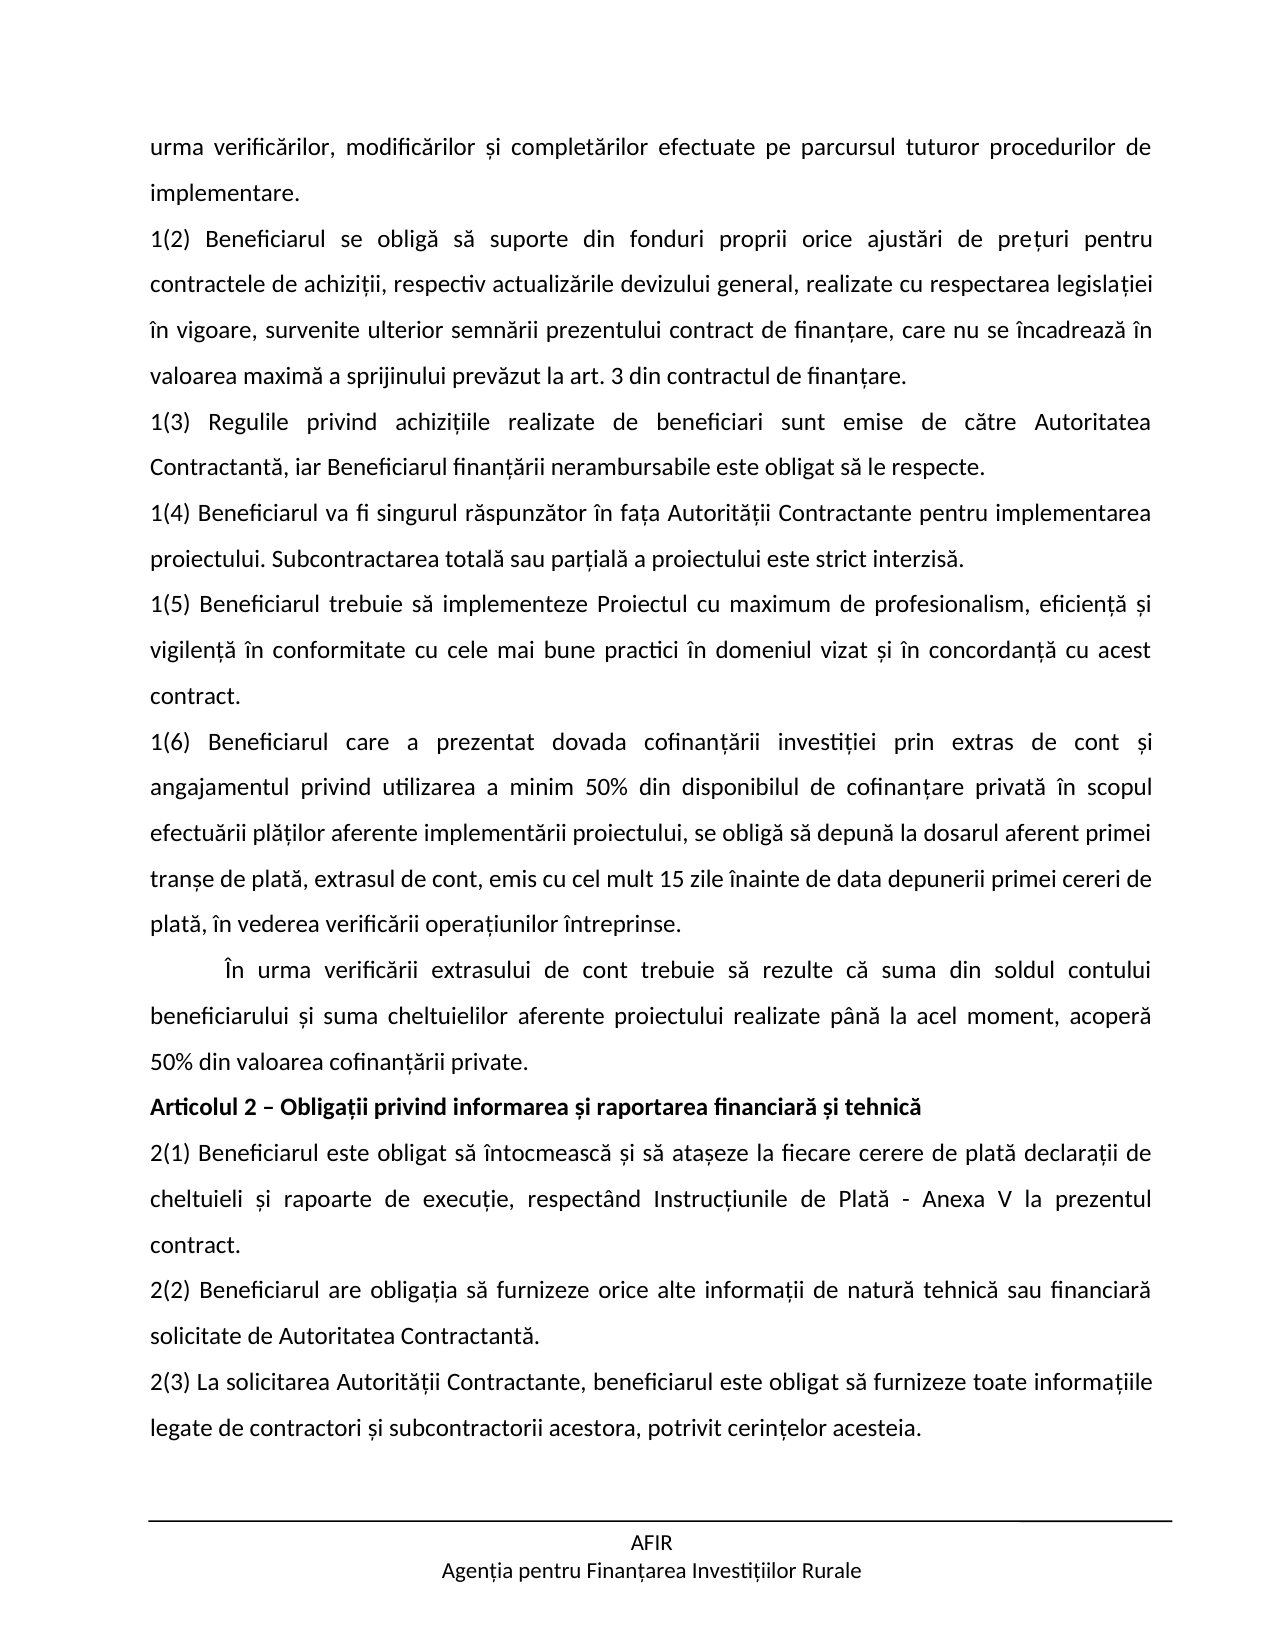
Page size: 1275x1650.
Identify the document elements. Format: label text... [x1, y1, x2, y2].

text 1(2) Beneficiarul se obligă să suporte din fonduri proprii orice ajustări de prețuri pentru contractele de achiziții, respectiv actualizările devizului general, realizate cu respectarea legislației în vigoare, survenite ulterior semnării prezentului contract de finanțare, care nu se încadrează în valoarea maximă a sprijinului prevăzut la art. 3 din contractul de finanțare. [150, 223, 1153, 390]
text Articolul 2 – Obligaţii privind informarea şi raportarea financiară şi tehnică [150, 1092, 1153, 1122]
text 1(6) Beneficiarul care a prezentat dovada cofinanțării investiției prin extras de cont și angajamentul privind utilizarea a minim 50% din disponibilul de cofinanțare privată în scopul efectuării plăților aferente implementării proiectului, se obligă să depună la dosarul aferent primei tranșe de plată, extrasul de cont, emis cu cel mult 15 zile înainte de data depunerii primei cereri de plată, în vederea verificării operațiunilor întreprinse. [150, 726, 1153, 939]
text 2(2) Beneficiarul are obligaţia să furnizeze orice alte informaţii de natură tehnică sau financiară solicitate de Autoritatea Contractantă. [150, 1274, 1153, 1351]
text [150, 131, 1153, 207]
text 2(3) La solicitarea Autorității Contractante, beneficiarul este obligat să furnizeze toate informațiile legate de contractori și subcontractorii acestora, potrivit cerințelor acesteia. [150, 1366, 1153, 1442]
text În urma verificării extrasului de cont trebuie să rezulte că suma din soldul contului beneficiarului și suma cheltuielilor aferente proiectului realizate până la acel moment, acoperă 50% din valoarea cofinanțării private. [150, 954, 1153, 1076]
text 1(5) Beneficiarul trebuie să implementeze Proiectul cu maximum de profesionalism, eficienţă şi vigilenţă în conformitate cu cele mai bune practici în domeniul vizat şi în concordanţă cu acest contract. [150, 588, 1153, 711]
text 1(4) Beneficiarul va fi singurul răspunzător în faţa Autorităţii Contractante pentru implementarea proiectului. Subcontractarea totală sau parţială a proiectului este strict interzisă. [150, 497, 1153, 573]
text 2(1) Beneficiarul este obligat să întocmească şi să ataşeze la fiecare cerere de plată declaraţii de cheltuieli şi rapoarte de execuţie, respectând Instrucţiunile de Plată - Anexa V la prezentul contract. [150, 1137, 1153, 1259]
text 1(3) Regulile privind achiziţiile realizate de beneficiari sunt emise de către Autoritatea Contractantă, iar Beneficiarul finanţării nerambursabile este obligat să le respecte. [150, 406, 1153, 482]
